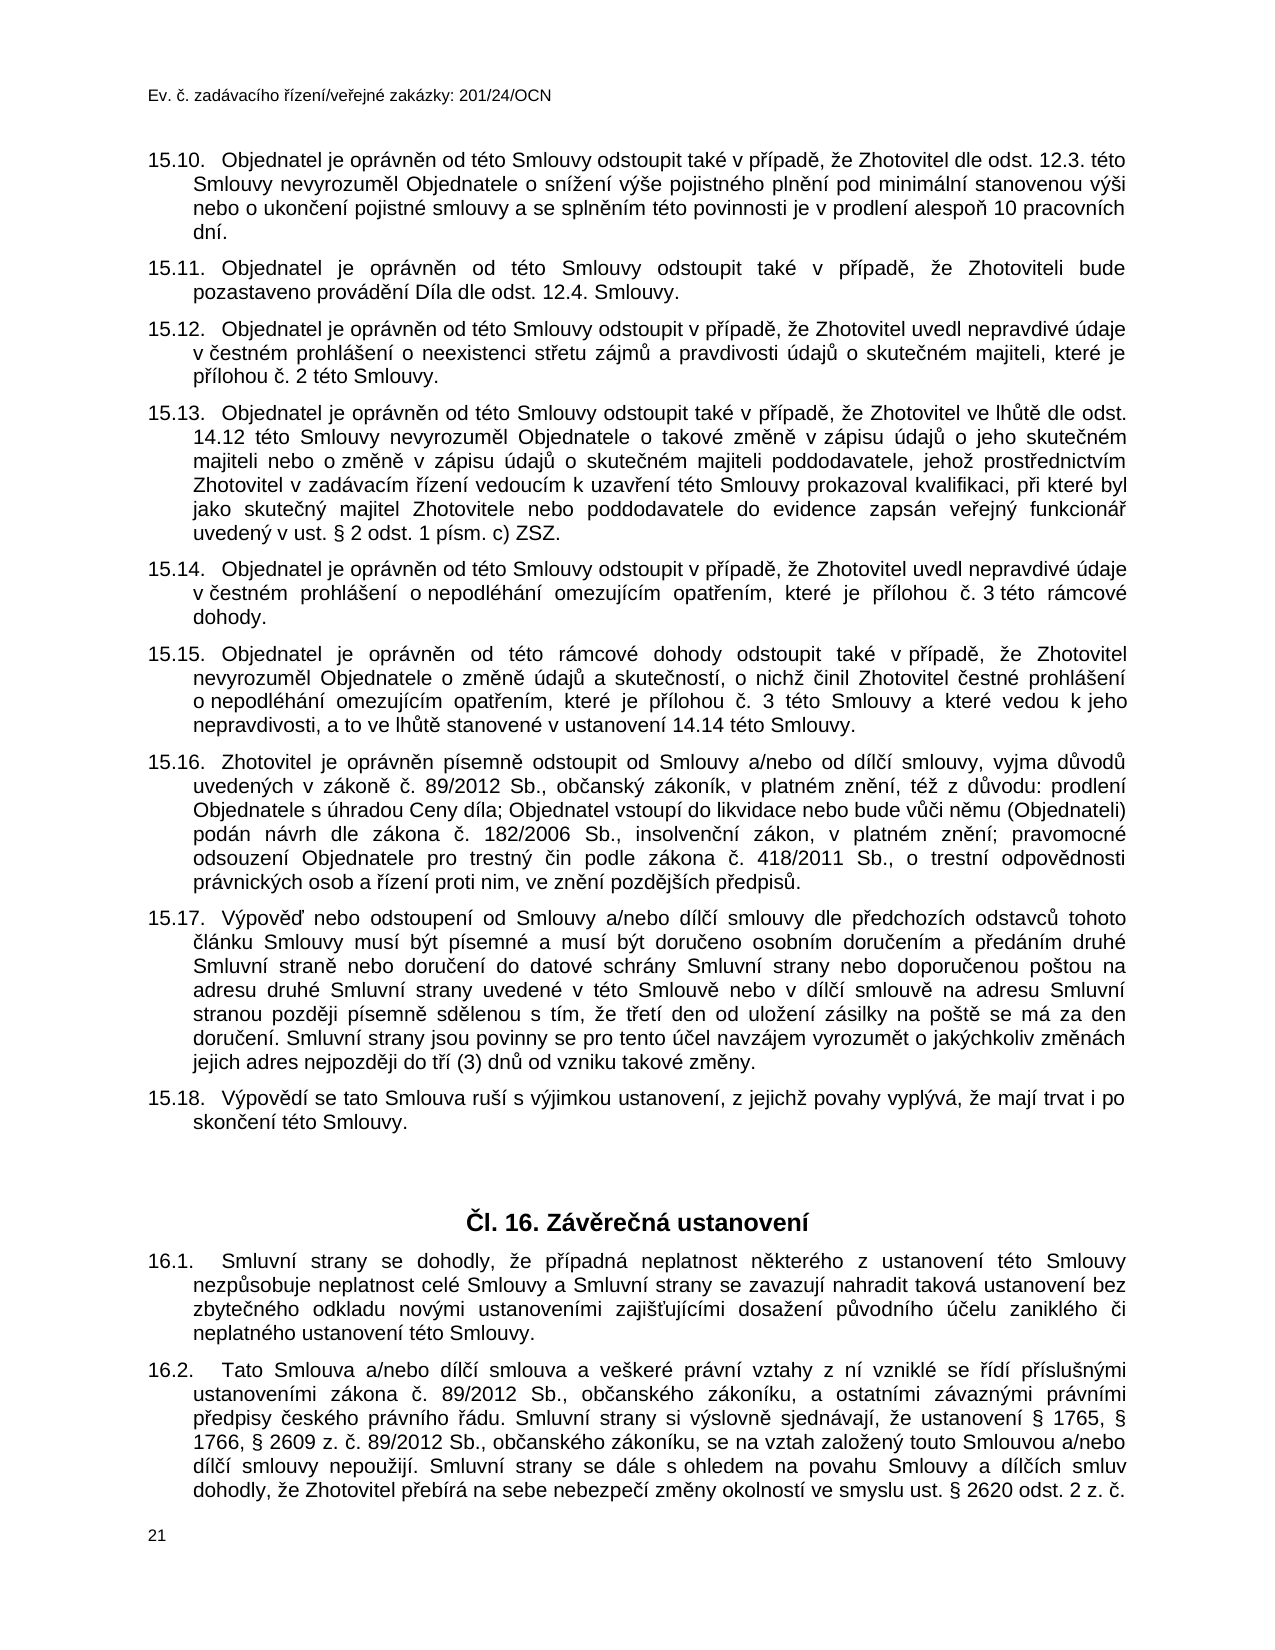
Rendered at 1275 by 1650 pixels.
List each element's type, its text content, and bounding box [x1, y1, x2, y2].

list Objednatel je oprávněn od této Smlouvy odstoupit také v případě, že Zhotovitel ve lhůtě dle odst. 14.12 této Smlouvy nevyrozuměl Objednatele o takové změně v zápisu údajů o jeho skutečném majiteli nebo o změně v zápisu údajů o skutečném majiteli poddodavatele, jehož prostřednictvím Zhotovitel v zadávacím řízení vedoucím k uzavření této Smlouvy prokazoval kvalifikaci, při které byl jako skutečný majitel Zhotovitele nebo poddodavatele do evidence zapsán veřejný funkcionář uvedený v ust. § 2 odst. 1 písm. c) ZSZ. [148, 401, 1127, 544]
list Smluvní strany se dohodly, že případná neplatnost některého z ustanovení této Smlouvy nezpůsobuje neplatnost celé Smlouvy a Smluvní strany se zavazují nahradit taková ustanovení bez zbytečného odkladu novými ustanoveními zajišťujícími dosažení původního účelu zaniklého či neplatného ustanovení této Smlouvy. [148, 1249, 1127, 1345]
list Objednatel je oprávněn od této rámcové dohody odstoupit také v případě, že Zhotovitel nevyrozuměl Objednatele o změně údajů a skutečností, o nichž činil Zhotovitel čestné prohlášení o nepodléhání omezujícím opatřením, které je přílohou č. 3 této Smlouvy a které vedou k jeho nepravdivosti, a to ve lhůtě stanovené v ustanovení 14.14 této Smlouvy. [148, 641, 1127, 737]
list Výpovědí se tato Smlouva ruší s výjimkou ustanovení, z jejichž povahy vyplývá, že mají trvat i po skončení této Smlouvy. [148, 1086, 1127, 1134]
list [148, 1358, 1127, 1501]
list Zhotovitel je oprávněn písemně odstoupit od Smlouvy a/nebo od dílčí smlouvy, vyjma důvodů uvedených v zákoně č. 89/2012 Sb., občanský zákoník, v platném znění, též z důvodu: prodlení Objednatele s úhradou Ceny díla; Objednatel vstoupí do likvidace nebo bude vůči němu (Objednateli) podán návrh dle zákona č. 182/2006 Sb., insolvenční zákon, v platném znění; pravomocné odsouzení Objednatele pro trestný čin podle zákona č. 418/2011 Sb., o trestní odpovědnosti právnických osob a řízení proti nim, ve znění pozdějších předpisů. [148, 750, 1127, 893]
list Výpověď nebo odstoupení od Smlouvy a/nebo dílčí smlouvy dle předchozích odstavců tohoto článku Smlouvy musí být písemné a musí být doručeno osobním doručením a předáním druhé Smluvní straně nebo doručení do datové schrány Smluvní strany nebo doporučenou poštou na adresu druhé Smluvní strany uvedené v této Smlouvě nebo v dílčí smlouvě na adresu Smluvní stranou později písemně sdělenou s tím, že třetí den od uložení zásilky na poště se má za den doručení. Smluvní strany jsou povinny se pro tento účel navzájem vyrozumět o jakýchkoliv změnách jejich adres nejpozději do tří (3) dnů od vzniku takové změny. [148, 906, 1127, 1074]
text Závěrečná ustanovení [148, 1208, 1127, 1237]
list Objednatel je oprávněn od této Smlouvy odstoupit také v případě, že Zhotoviteli bude pozastaveno provádění Díla dle odst. 12.4. Smlouvy. [148, 256, 1127, 304]
list Objednatel je oprávněn od této Smlouvy odstoupit v případě, že Zhotovitel uvedl nepravdivé údaje v čestném prohlášení o nepodléhání omezujícím opatřením, které je přílohou č. 3 této rámcové dohody. [148, 557, 1127, 629]
list Objednatel je oprávněn od této Smlouvy odstoupit také v případě, že Zhotovitel dle odst. 12.3. této Smlouvy nevyrozuměl Objednatele o snížení výše pojistného plnění pod minimální stanovenou výši nebo o ukončení pojistné smlouvy a se splněním této povinnosti je v prodlení alespoň 10 pracovních dní. [148, 148, 1127, 243]
list Objednatel je oprávněn od této Smlouvy odstoupit v případě, že Zhotovitel uvedl nepravdivé údaje v čestném prohlášení o neexistenci střetu zájmů a pravdivosti údajů o skutečném majiteli, které je přílohou č. 2 této Smlouvy. [148, 316, 1127, 388]
